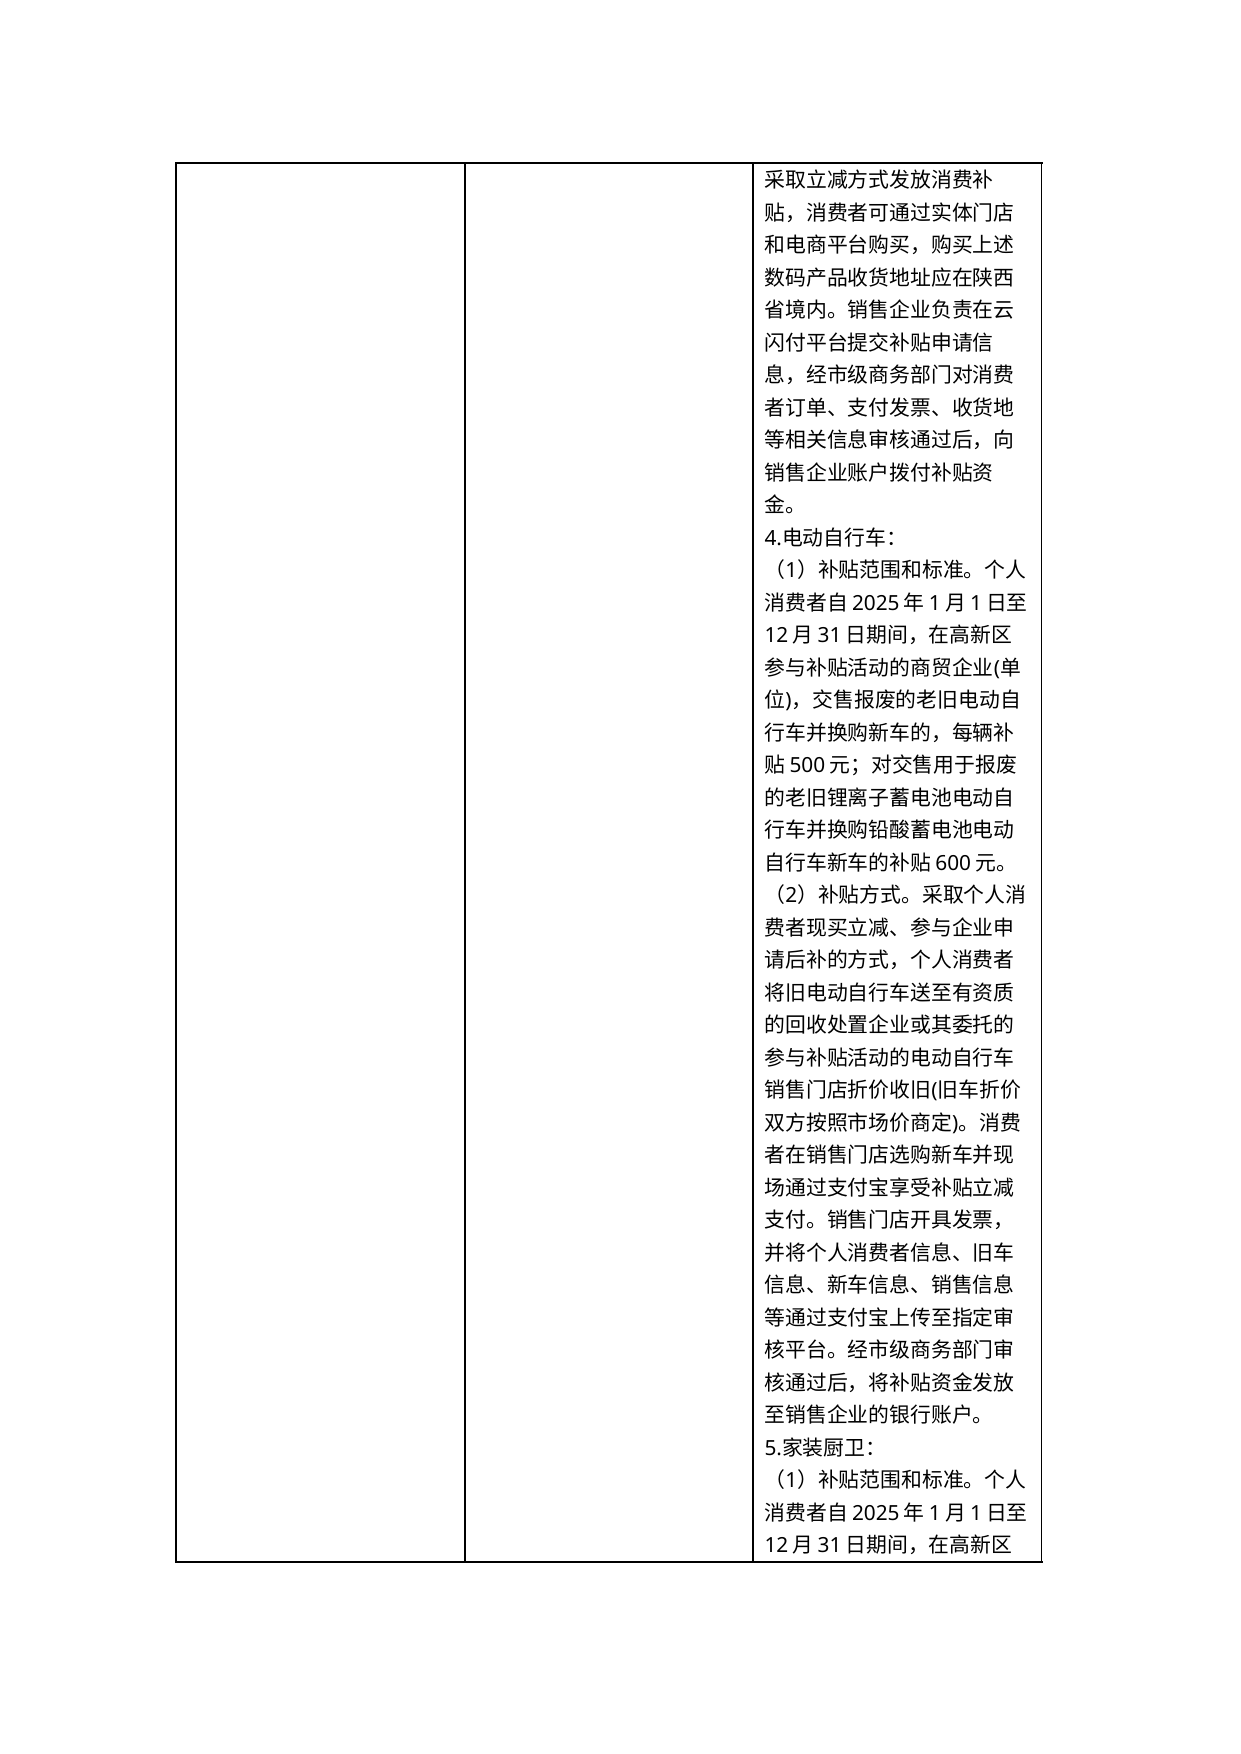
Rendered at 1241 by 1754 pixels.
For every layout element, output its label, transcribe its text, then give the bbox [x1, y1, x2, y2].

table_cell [754, 164, 1041, 1561]
table_cell [466, 164, 752, 1561]
table_cell 1 [177, 164, 464, 1561]
